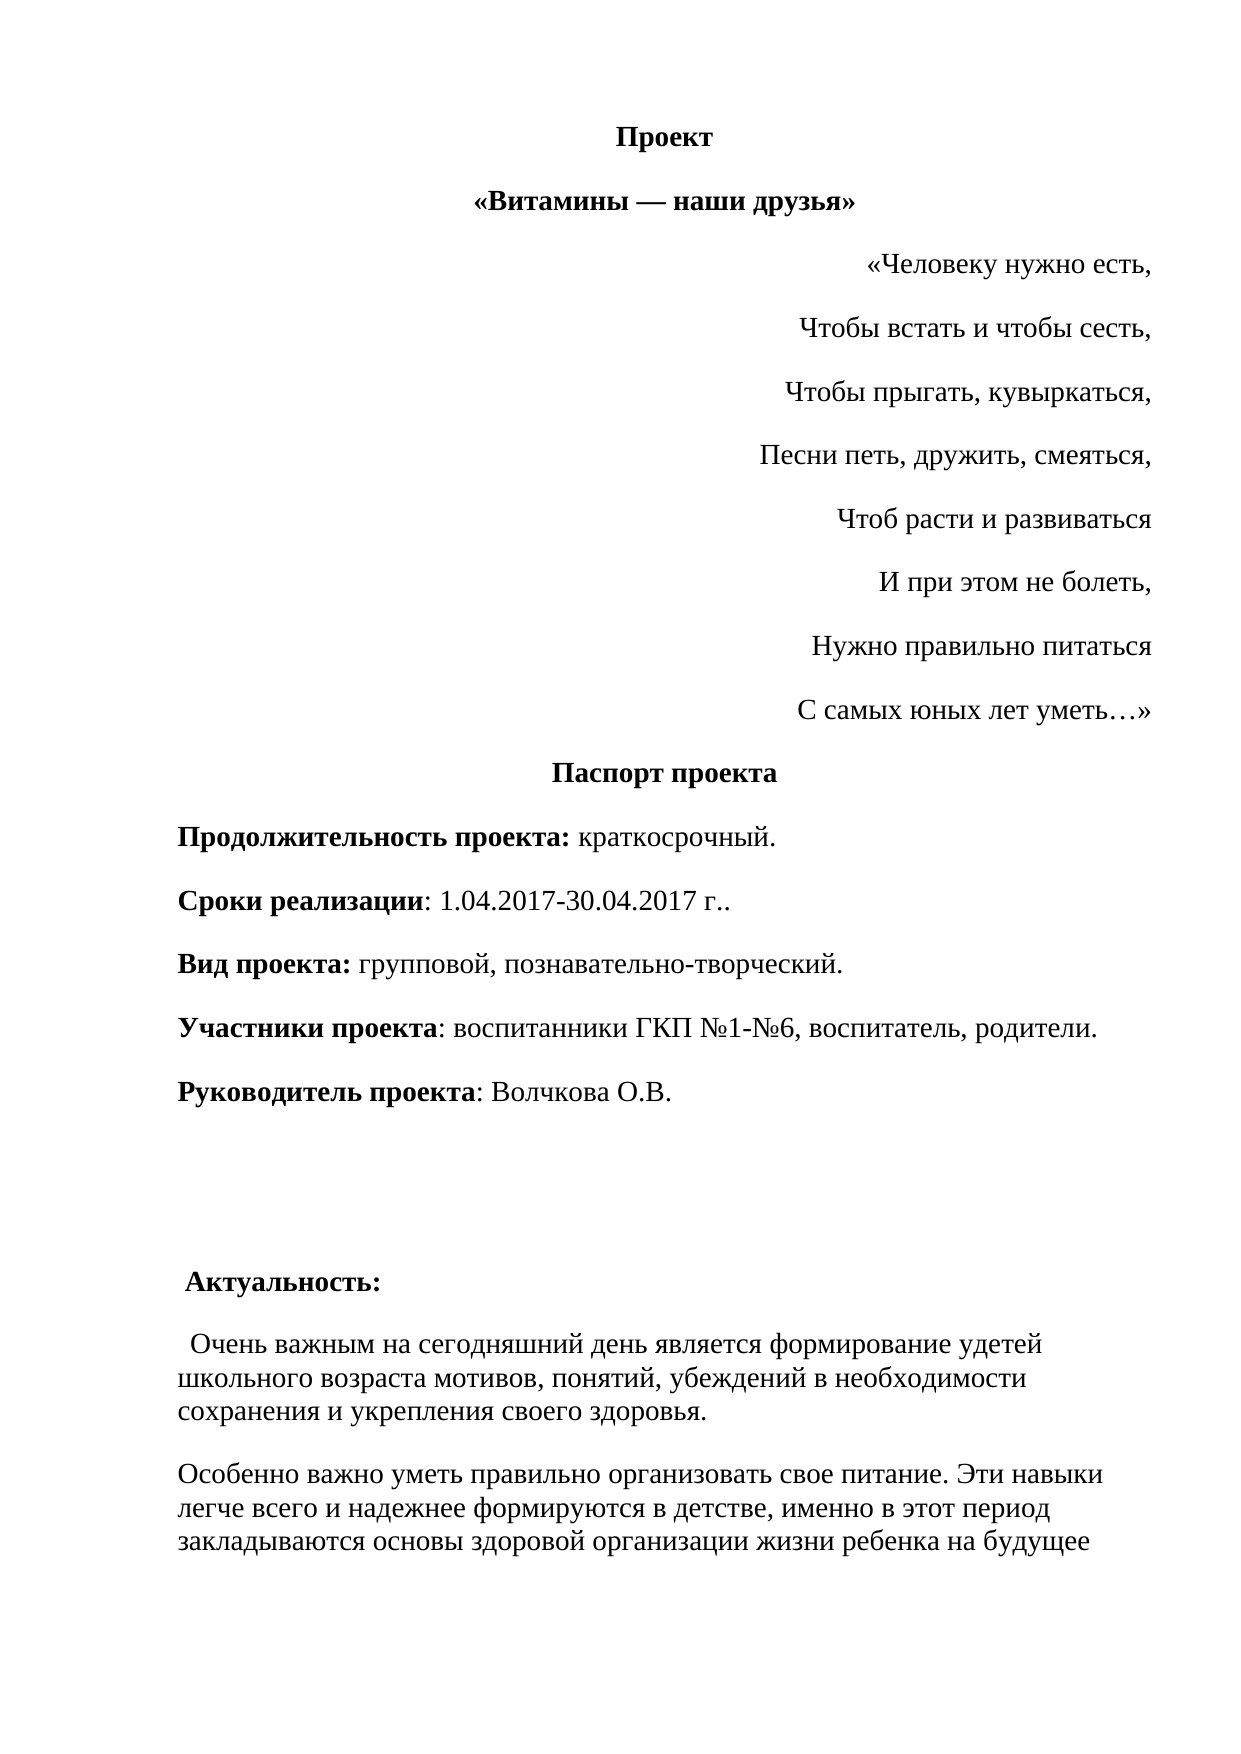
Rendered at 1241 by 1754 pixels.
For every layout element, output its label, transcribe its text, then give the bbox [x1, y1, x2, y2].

text Руководитель проекта: Волчкова О.В. [177, 1073, 1152, 1107]
text Актуальность: [177, 1264, 1152, 1297]
text Чтобы прыгать, кувыркаться, [177, 373, 1152, 407]
text Продолжительность проекта: краткосрочный. [177, 818, 1152, 853]
text Сроки реализации: 1.04.2017-30.04.2017 г.. [177, 882, 1152, 916]
text Нужно правильно питаться [177, 627, 1152, 662]
text Особенно важно уметь правильно организовать свое питание. Эти навыки легче всего и надежнее формируются в детстве, именно в этот период закладываются основы здоровой организации жизни ребенка на будущее [177, 1456, 1152, 1557]
text Вид проекта: групповой, познавательно-творческий. [177, 946, 1152, 980]
text Паспорт проекта [177, 754, 1152, 789]
text И при этом не болеть, [177, 564, 1152, 598]
text Чтобы встать и чтобы сесть, [177, 309, 1152, 343]
text «Витамины — наши друзья» [177, 182, 1152, 216]
text С самых юных лет уметь…» [177, 691, 1152, 725]
text Проект [177, 118, 1152, 153]
text Участники проекта: воспитанники ГКП №1-№6, воспитатель, родители. [177, 1009, 1152, 1044]
text Чтоб расти и развиваться [177, 500, 1152, 534]
text Песни петь, дружить, смеяться, [177, 436, 1152, 471]
text «Человеку нужно есть, [177, 245, 1152, 280]
text Очень важным на сегодняшний день является формирование удетей школьного возраста мотивов, понятий, убеждений в необходимости сохранения и укрепления своего здоровья. [177, 1326, 1152, 1427]
